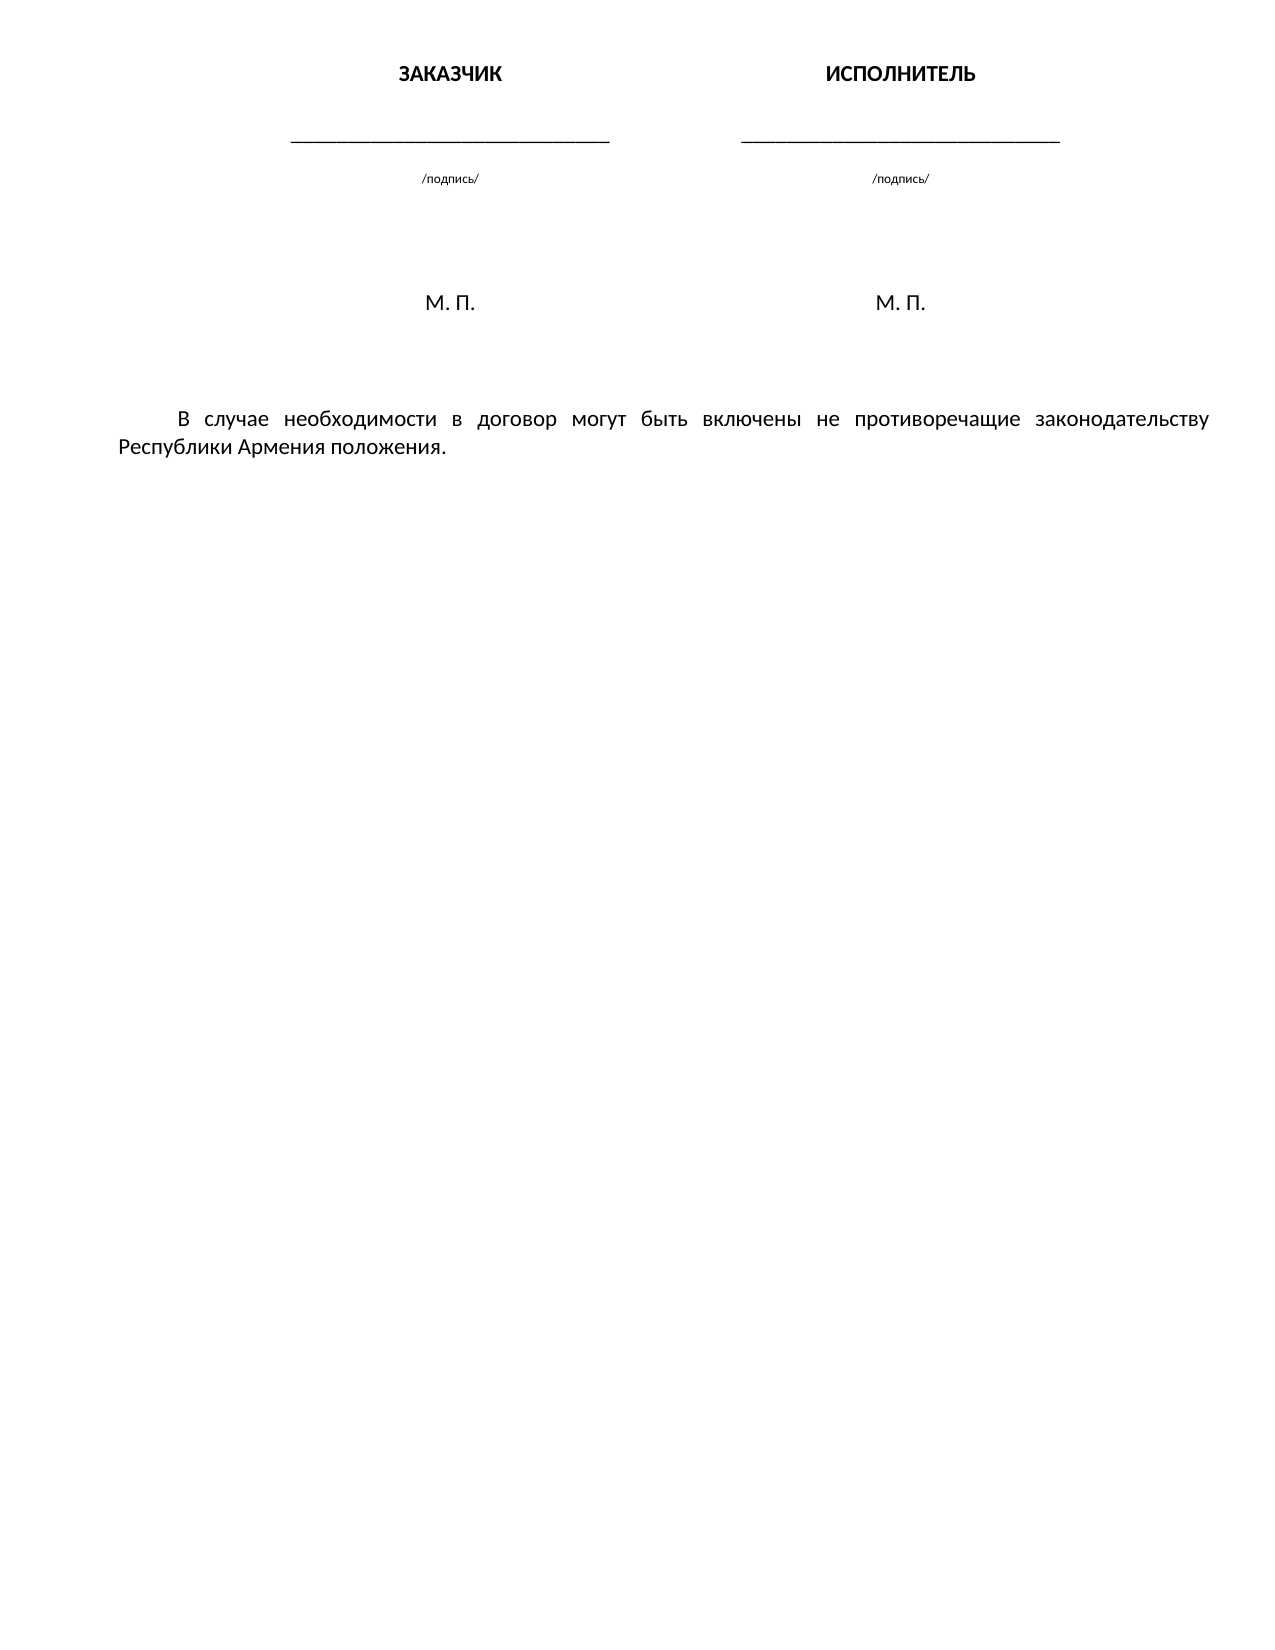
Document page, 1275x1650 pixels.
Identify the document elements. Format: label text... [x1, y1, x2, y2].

table_header ЗАКАЗЧИК ____________________________ /подпись/ М. П. [214, 59, 687, 346]
table_header ИСПОЛНИТЕЛЬ ____________________________ /подпись/ М. П. [687, 59, 1115, 346]
text В случае необходимости в договор могут быть включены не противоречащие законодательству Республики Армения положения. [118, 404, 1211, 461]
